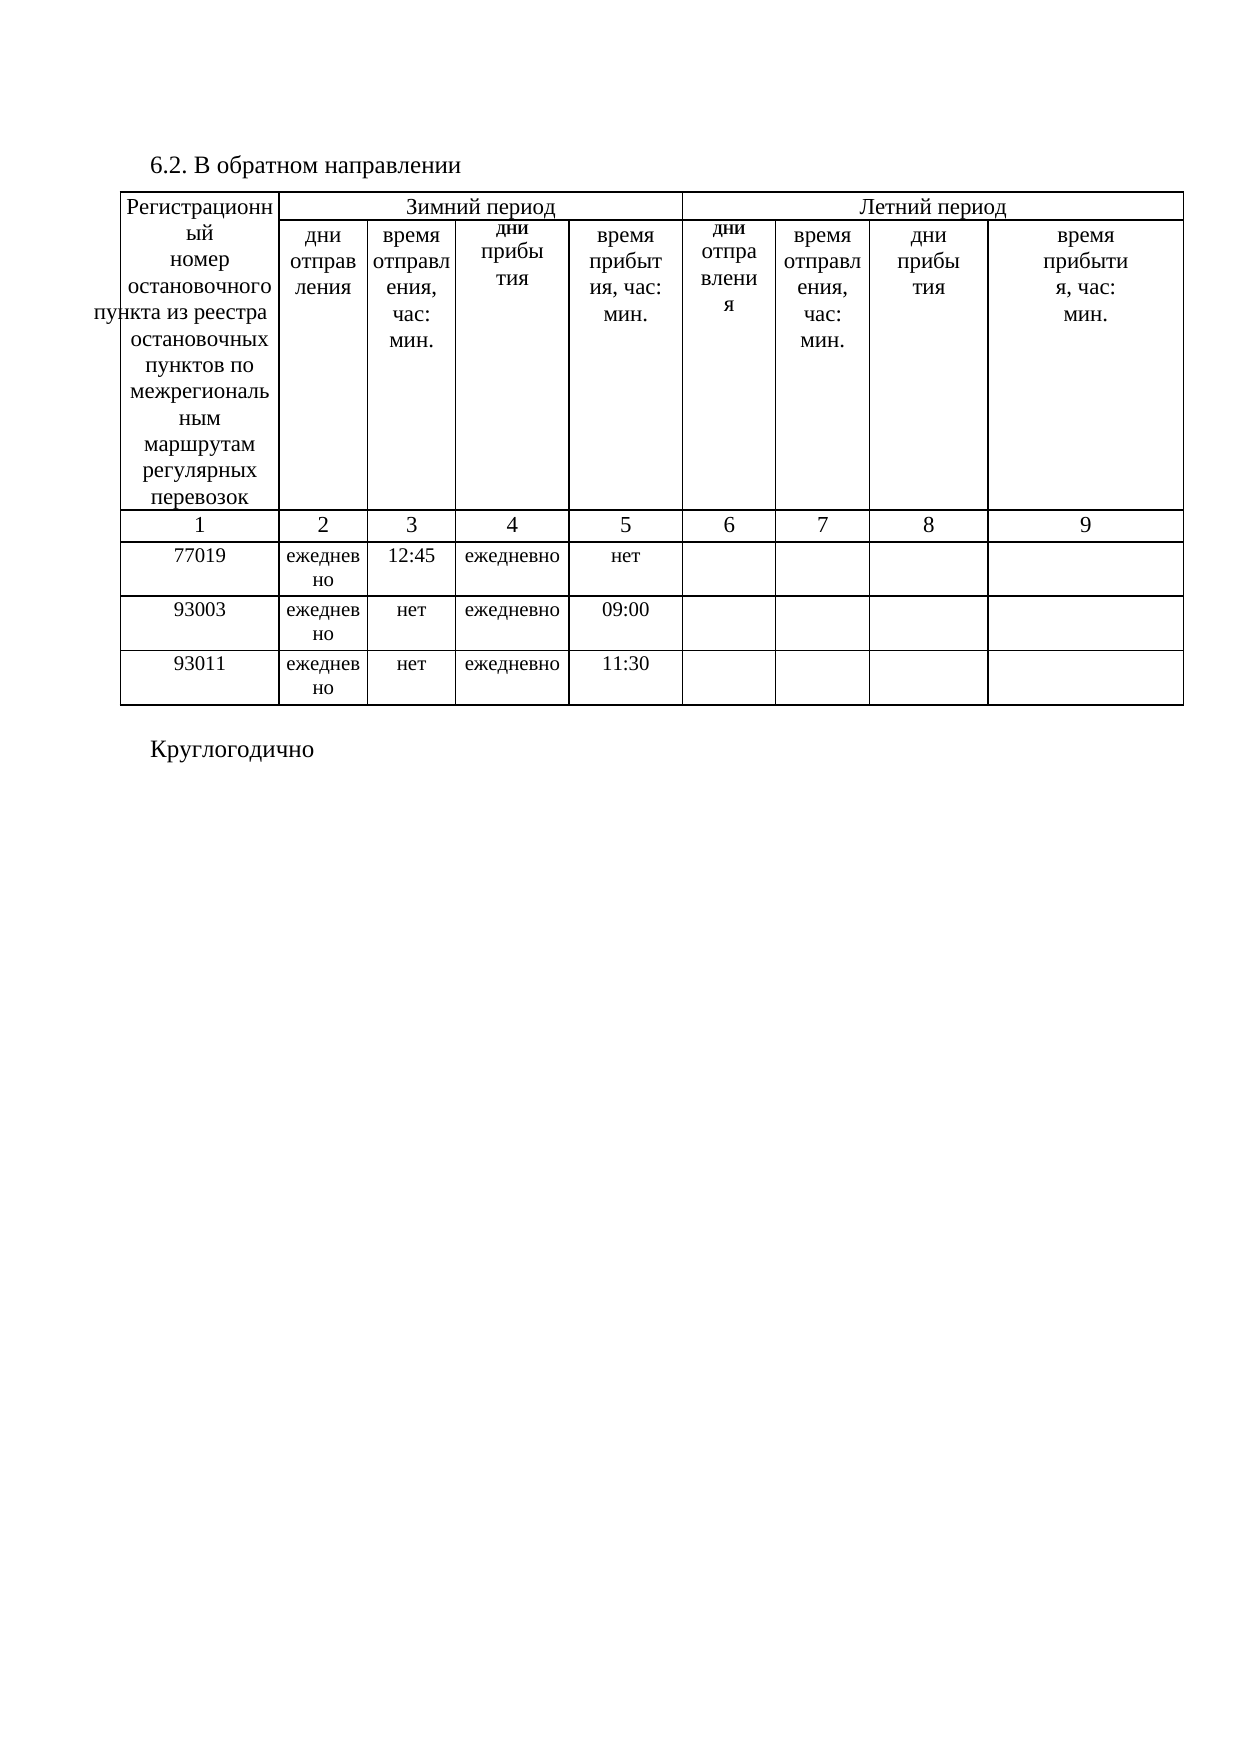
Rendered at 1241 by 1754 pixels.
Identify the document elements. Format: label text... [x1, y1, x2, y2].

table_cell 7 [776, 511, 869, 541]
table_cell 5 [570, 511, 682, 541]
table_cell 93011 [121, 651, 278, 704]
table_cell нет [368, 597, 455, 650]
table_cell [683, 597, 775, 650]
table_cell ДНИ прибы тия [456, 221, 568, 509]
table_cell ежедневно [456, 651, 568, 704]
table_cell время прибыти я, час: мин. [989, 221, 1183, 509]
table_cell 4 [456, 511, 568, 541]
table_cell 11:30 [570, 651, 682, 704]
table_cell 6 [683, 511, 775, 541]
table_cell ежедневно [280, 597, 367, 650]
table_cell [989, 543, 1183, 595]
table_cell ДНИ отпра влени я [683, 221, 775, 509]
table_cell 1 [121, 511, 278, 541]
table_cell дни прибы тия [870, 221, 987, 509]
table_header Летний период [683, 193, 1183, 219]
table_cell 8 [870, 511, 987, 541]
table_cell 77019 [121, 543, 278, 595]
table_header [121, 193, 278, 509]
table_cell время прибыт ия, час: мин. [570, 221, 682, 509]
table_cell 93003 [121, 597, 278, 650]
text Круглогодично [150, 734, 1090, 763]
table_cell 3 [368, 511, 455, 541]
table_cell время отправл ения, час: мин. [776, 221, 869, 509]
table_cell [776, 597, 869, 650]
table_header Зимний период [280, 193, 682, 219]
table_cell 12:45 [368, 543, 455, 595]
table_cell 09:00 [570, 597, 682, 650]
table_cell [776, 543, 869, 595]
table_cell [989, 651, 1183, 704]
table_cell 9 [989, 511, 1183, 541]
table_cell [870, 597, 987, 650]
table_cell нет [570, 543, 682, 595]
table_cell ежедневно [280, 543, 367, 595]
table_cell [989, 597, 1183, 650]
table_cell ежедневно [456, 543, 568, 595]
table_cell [683, 543, 775, 595]
table_cell 2 [280, 511, 367, 541]
table_cell ежедневно [456, 597, 568, 650]
table_cell время отправл ения, час: мин. [368, 221, 455, 509]
table_cell [870, 543, 987, 595]
table_cell [683, 651, 775, 704]
table_cell [776, 651, 869, 704]
text 6.2. В обратном направлении [150, 150, 1090, 179]
table_cell дни отправ ления [280, 221, 367, 509]
table_cell ежедневно [280, 651, 367, 704]
table_cell [870, 651, 987, 704]
table_cell нет [368, 651, 455, 704]
